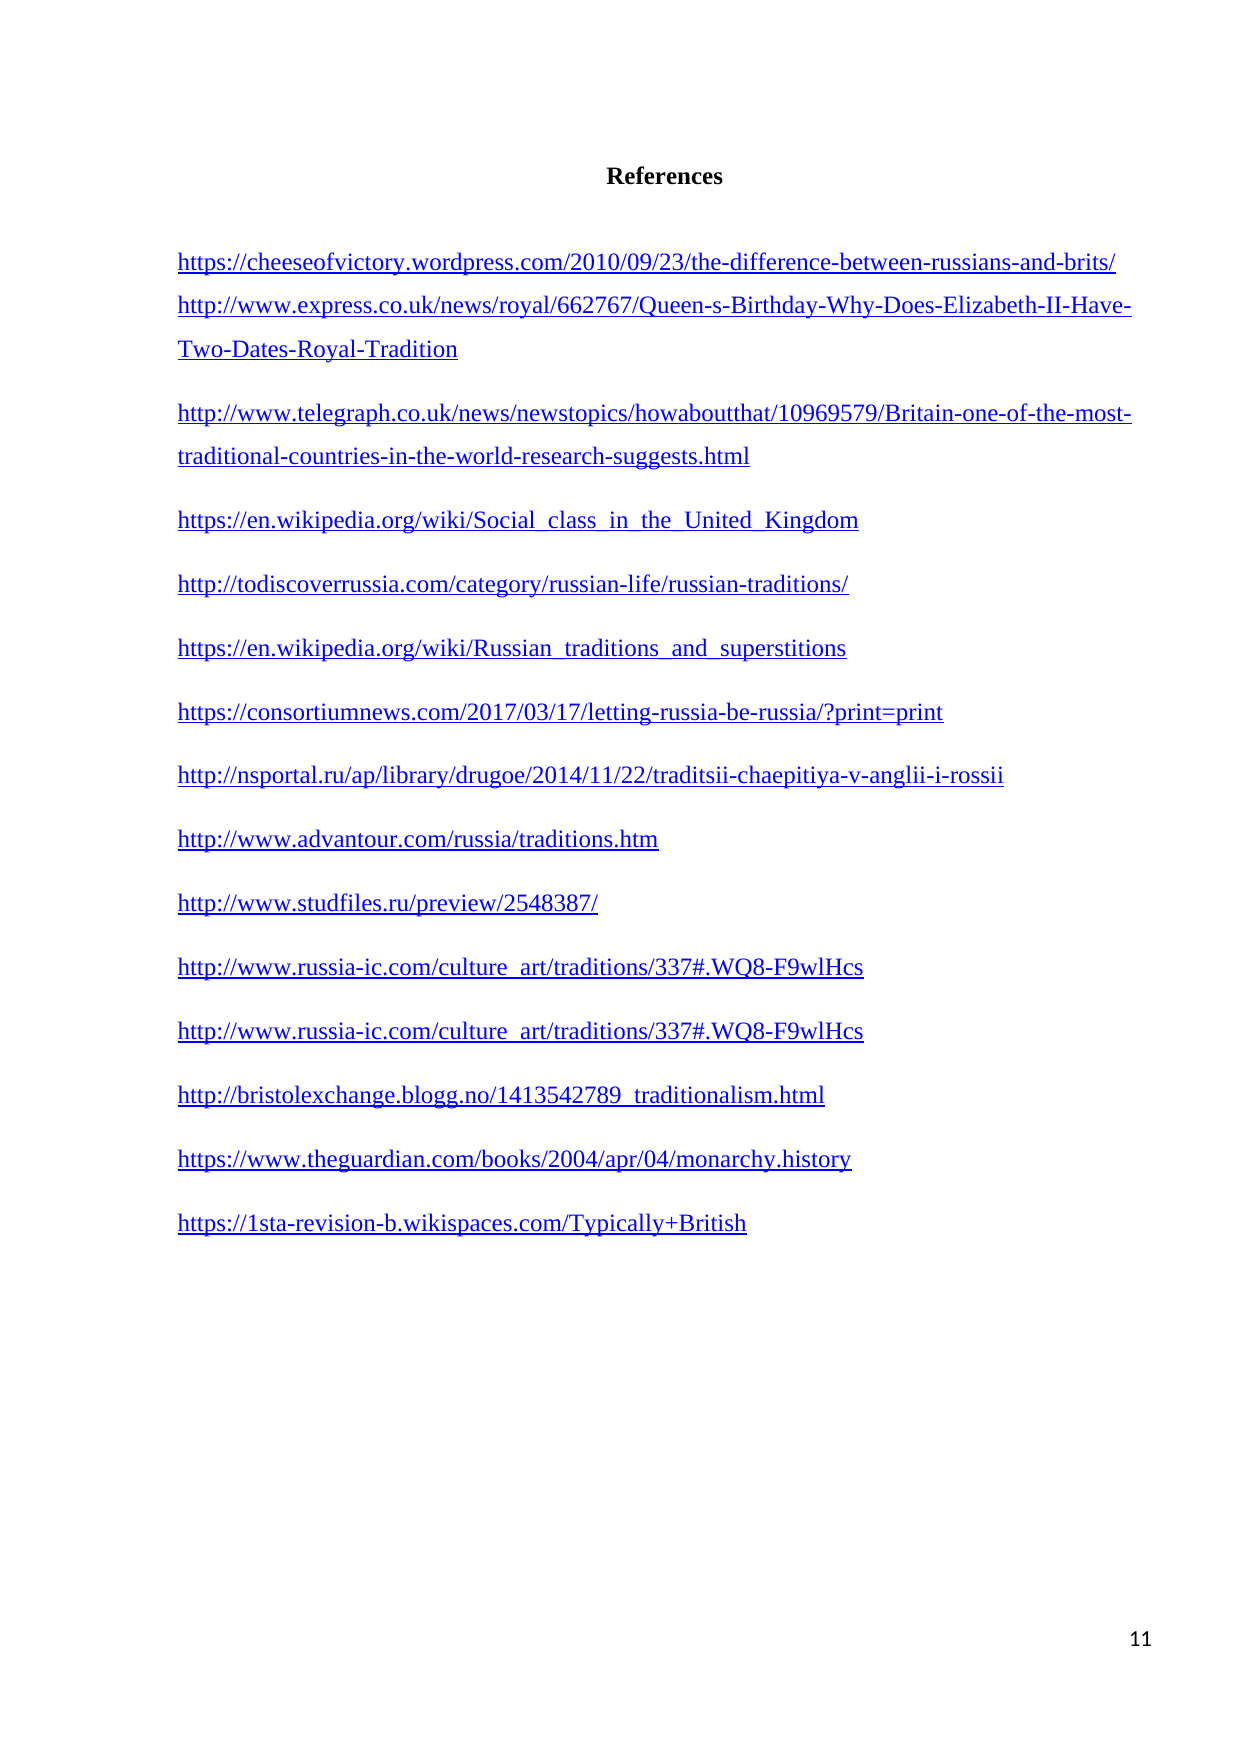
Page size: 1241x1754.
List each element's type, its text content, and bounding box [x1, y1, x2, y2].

text https://cheeseofvictory.wordpress.com/2010/09/23/the-difference-between-russians-and-brits/ [177, 247, 1152, 276]
text http://todiscoverrussia.com/category/russian-life/russian-traditions/ [177, 569, 1152, 597]
text http://www.russia-ic.com/culture_art/traditions/337#.WQ8-F9wlHcs [177, 1016, 1152, 1045]
text http://bristolexchange.blogg.no/1413542789_traditionalism.html [177, 1080, 1152, 1109]
text References [177, 161, 1152, 190]
text http://nsportal.ru/ap/library/drugoe/2014/11/22/traditsii-chaepitiya-v-anglii-i-rossii [177, 761, 1152, 789]
text http://www.telegraph.co.uk/news/newstopics/howaboutthat/10969579/Britain-one-of-the-most-traditional-countries-in-the-world-research-suggests.html [177, 398, 1152, 469]
text https://en.wikipedia.org/wiki/Social_class_in_the_United_Kingdom [177, 505, 1152, 533]
text https://consortiumnews.com/2017/03/17/letting-russia-be-russia/?print=print [177, 697, 1152, 725]
text http://www.express.co.uk/news/royal/662767/Queen-s-Birthday-Why-Does-Elizabeth-II-Have-Two-Dates-Royal-Tradition [177, 291, 1152, 362]
text https://www.theguardian.com/books/2004/apr/04/monarchy.history [177, 1144, 1152, 1173]
text http://www.studfiles.ru/preview/2548387/ [177, 888, 1152, 917]
text https://1sta-revision-b.wikispaces.com/Typically+British [177, 1208, 1152, 1237]
text https://en.wikipedia.org/wiki/Russian_traditions_and_superstitions [177, 633, 1152, 661]
text http://www.russia-ic.com/culture_art/traditions/337#.WQ8-F9wlHcs [177, 952, 1152, 981]
text http://www.advantour.com/russia/traditions.htm [177, 824, 1152, 853]
